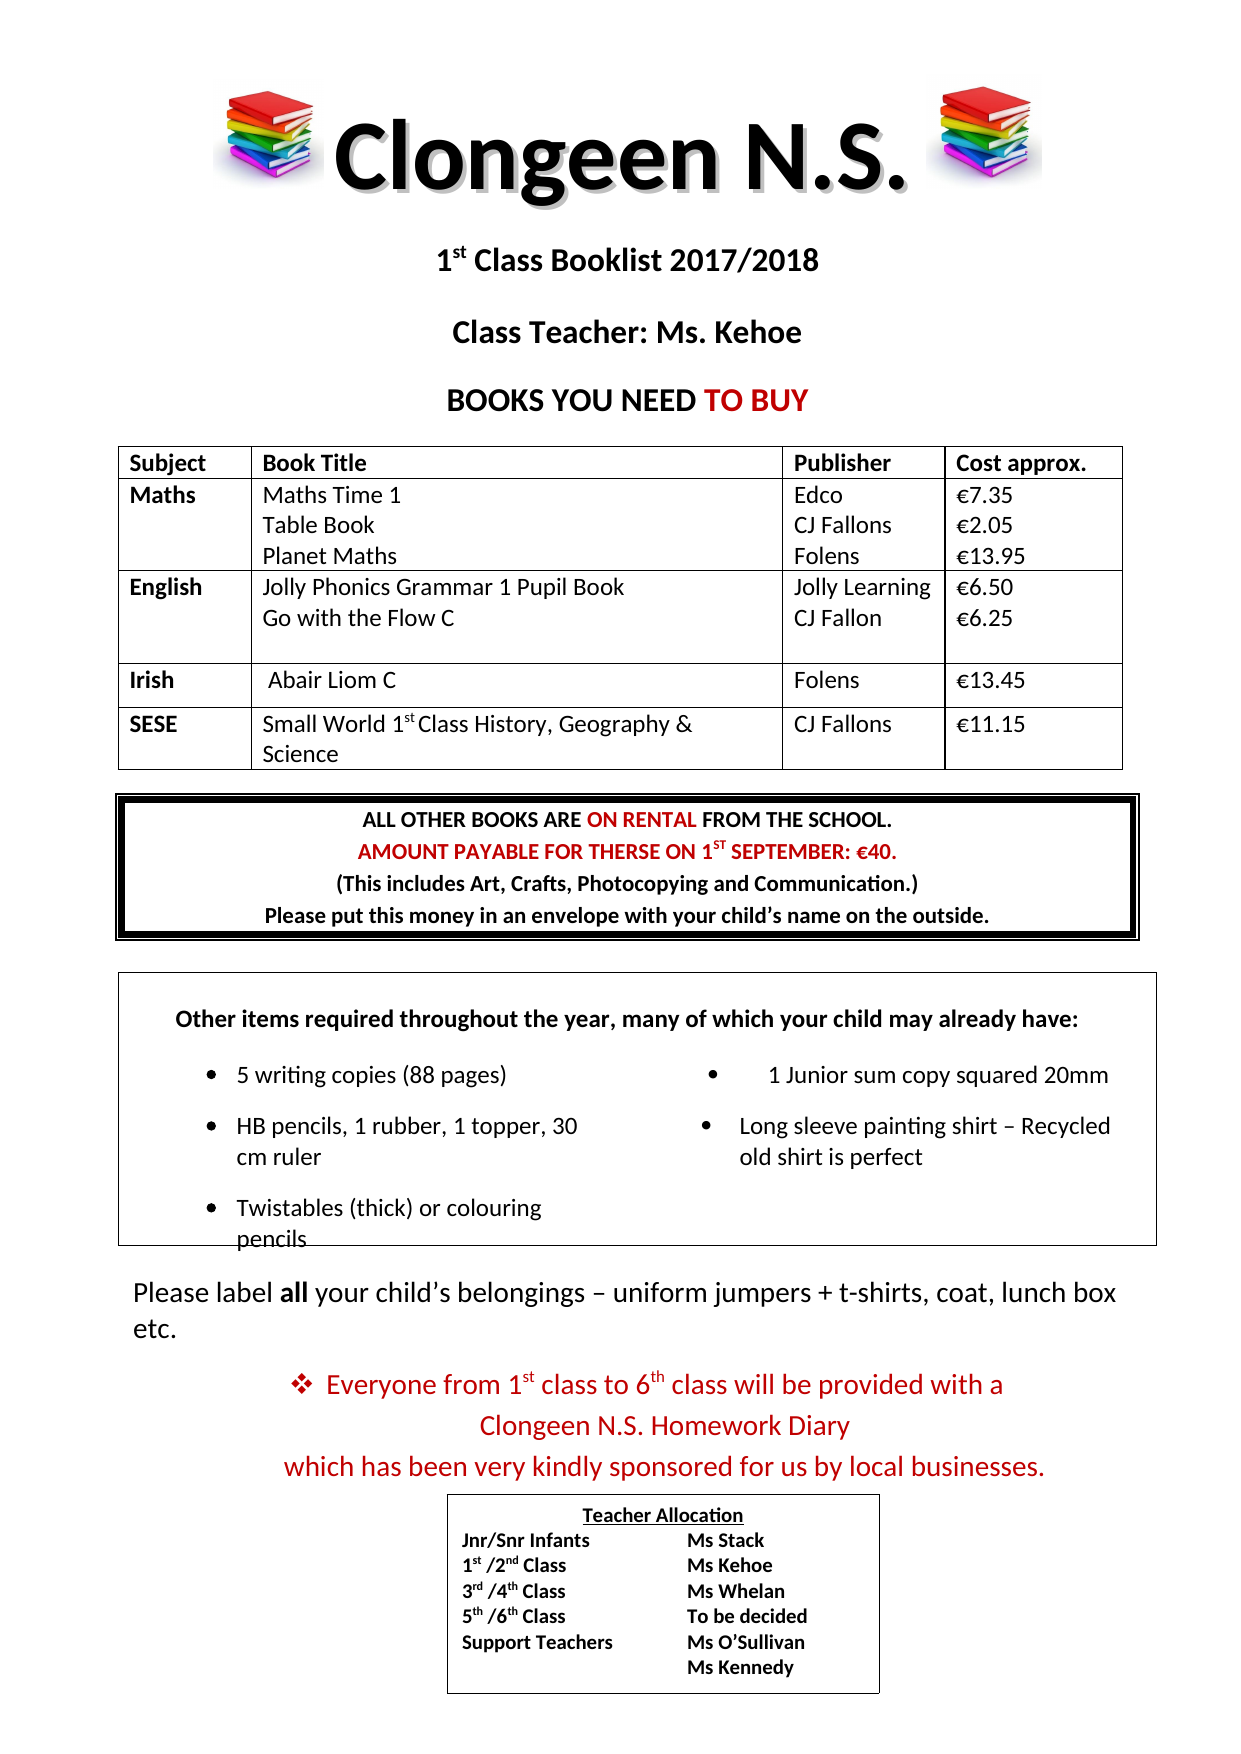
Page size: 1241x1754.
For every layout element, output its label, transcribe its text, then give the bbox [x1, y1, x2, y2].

text ALL OTHER BOOKS ARE ON RENTAL FROM THE SCHOOL. [125, 803, 1130, 825]
table_cell Small World 1st Class History, Geography & Science [252, 708, 782, 769]
table_cell Abair Liom C [252, 664, 782, 707]
text Clongeen N.S. [133, 75, 1122, 214]
table_cell Jolly Phonics Grammar 1 Pupil Book Go with the Flow C [252, 571, 782, 663]
table_cell €6.50 €6.25 [946, 571, 1122, 663]
text (This includes Art, Crafts, Photocopying and Communication.) [125, 858, 1130, 890]
text AMOUNT PAYABLE FOR THERSE ON 1ST SEPTEMBER: €40. [125, 825, 1130, 858]
text 1st Class Booklist 2017/2018 [133, 239, 1122, 280]
table_header Book Title [252, 447, 782, 478]
table_header Subject [119, 447, 251, 478]
list HB pencils, 1 rubber, 1 topper, 30 cm ruler [207, 1110, 591, 1171]
text Please put this money in an envelope with your child’s name on the outside. [125, 890, 1130, 931]
text Clongeen N.S. Homework Diary [208, 1407, 1122, 1443]
table_cell Irish [119, 664, 251, 707]
text Other items required throughout the year, many of which your child may already have: [133, 1003, 1122, 1034]
list Everyone from 1st class to 6th class will be provided with a [170, 1366, 1122, 1402]
table_cell Maths [119, 479, 251, 570]
table_header Cost approx. [946, 447, 1122, 478]
table_cell SESE [119, 708, 251, 769]
table_cell Edco CJ Fallons Folens [783, 479, 944, 570]
table_cell Maths Time 1 Table Book Planet Maths [252, 479, 782, 570]
picture [926, 74, 1042, 189]
list 5 writing copies (88 pages) [207, 1059, 591, 1089]
table_header Publisher [783, 447, 944, 478]
table_cell €13.45 [946, 664, 1122, 707]
table_cell €11.15 [946, 708, 1122, 769]
text Class Teacher: Ms. Kehoe [133, 311, 1122, 352]
table_cell €7.35 €2.05 €13.95 [946, 479, 1122, 570]
table_cell English [119, 571, 251, 663]
list 1 Junior sum copy squared 20mm [709, 1059, 1122, 1089]
text BOOKS YOU NEED TO BUY [133, 378, 1122, 419]
list Long sleeve painting shirt – Recycled old shirt is perfect [702, 1110, 1122, 1171]
table_cell CJ Fallons [783, 708, 944, 769]
list Twistables (thick) or colouring pencils [207, 1192, 591, 1245]
picture [213, 79, 324, 189]
table_cell Jolly Learning CJ Fallon [783, 571, 944, 663]
list Please label all your child’s belongings – uniform jumpers + t-shirts, coat, lunch box etc. [133, 1274, 1122, 1345]
table_cell Folens [783, 664, 944, 707]
text which has been very kindly sponsored for us by local businesses. [208, 1448, 1122, 1516]
